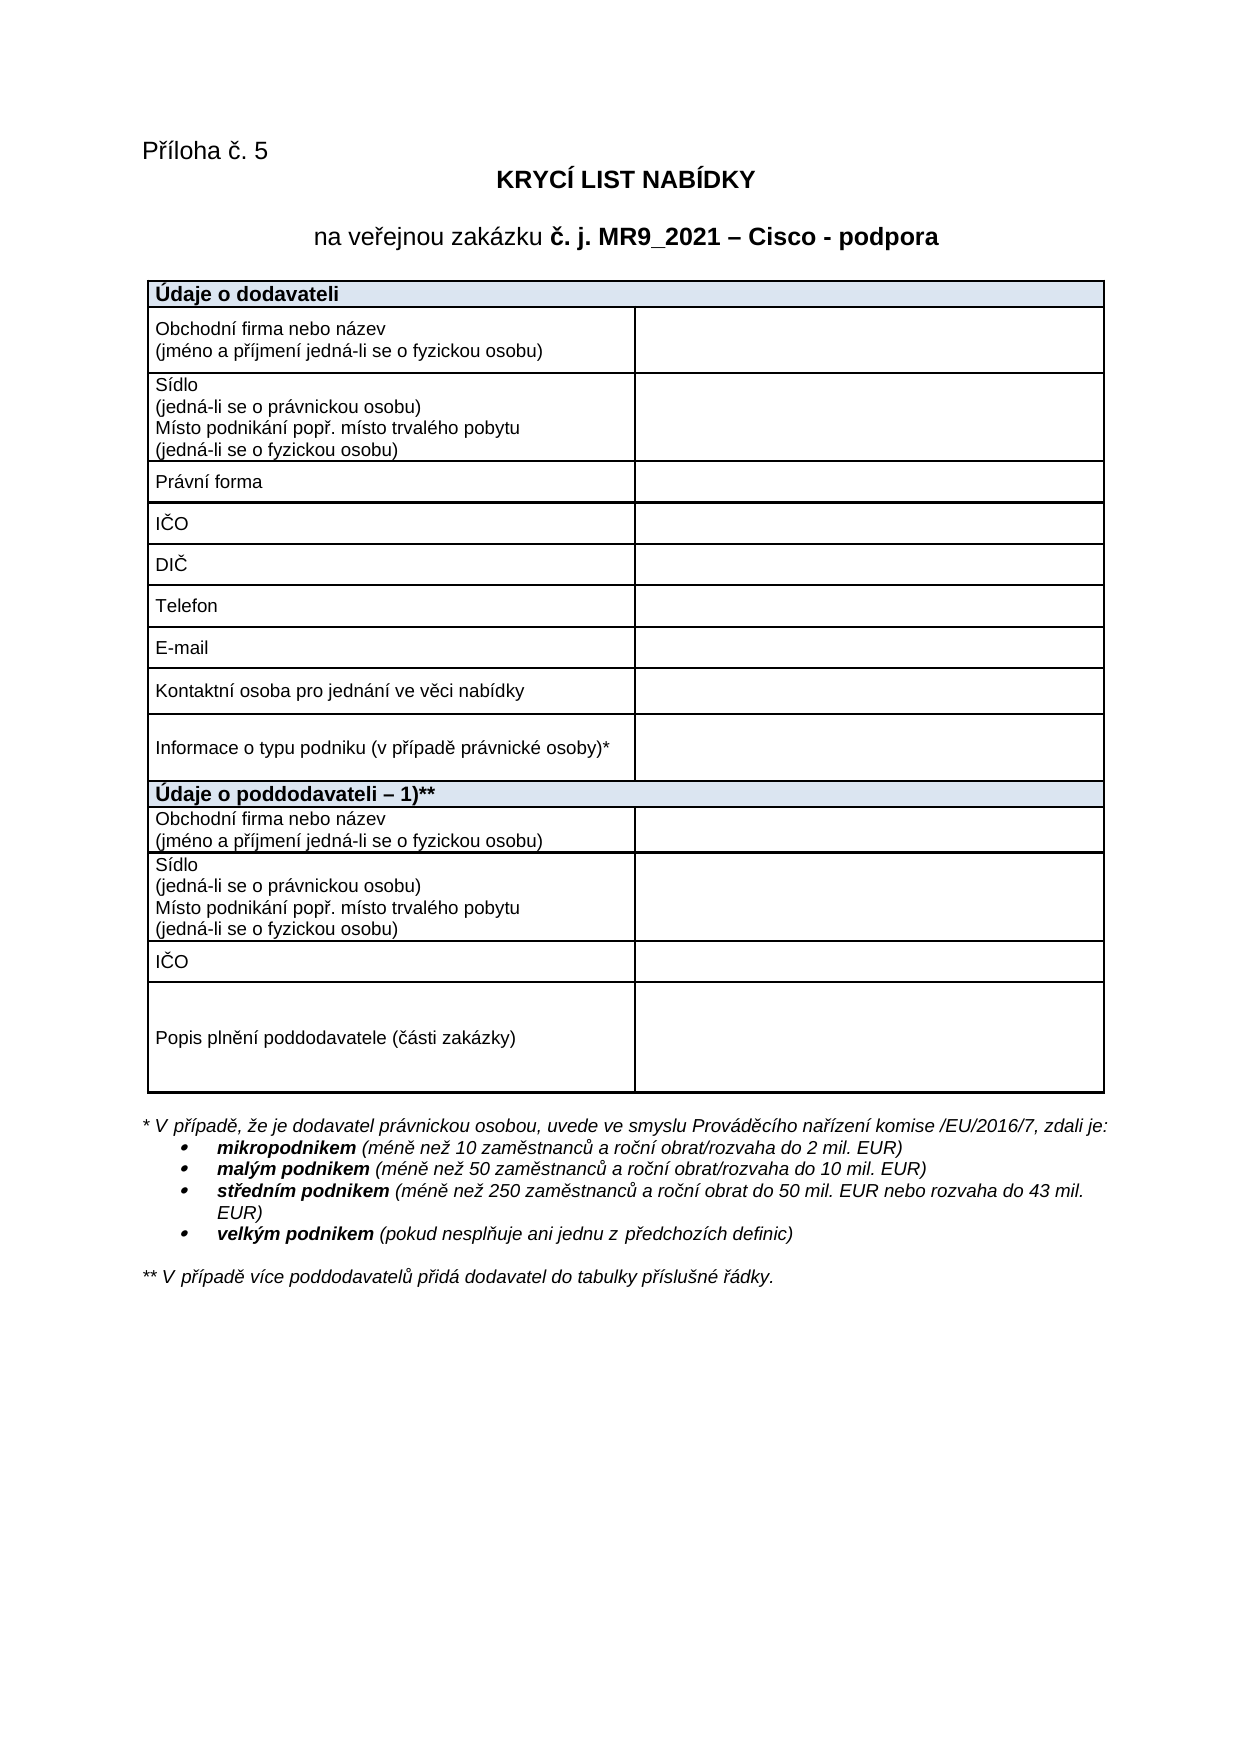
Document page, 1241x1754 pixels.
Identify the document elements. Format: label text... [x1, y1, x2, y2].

table_cell Obchodní firma nebo název (jméno a příjmení jedná-li se o fyzickou osobu) [149, 808, 634, 851]
table_cell [636, 545, 1103, 584]
table_header Údaje o dodavateli [149, 282, 1103, 306]
table_cell [636, 504, 1103, 543]
table_cell [636, 628, 1103, 667]
table_cell Právní forma [149, 462, 634, 501]
text Příloha č. 5 [142, 136, 1110, 164]
table_cell [636, 308, 1103, 372]
text na veřejnou zakázku č. j. MR9_2021 – Cisco - podpora [142, 222, 1110, 251]
table_cell IČO [149, 504, 634, 543]
table_cell [636, 942, 1103, 981]
table_cell [636, 462, 1103, 501]
table_cell [636, 669, 1103, 713]
table_cell Údaje o poddodavateli – 1)** [149, 782, 1103, 806]
table_cell [636, 586, 1103, 626]
table_cell [636, 715, 1103, 780]
table_cell [636, 808, 1103, 851]
table_cell [636, 374, 1103, 460]
text ** V případě více poddodavatelů přidá dodavatel do tabulky příslušné řádky. [142, 1266, 1110, 1288]
table_cell Obchodní firma nebo název (jméno a příjmení jedná-li se o fyzickou osobu) [149, 308, 634, 372]
list malým podnikem (méně než 50 zaměstnanců a roční obrat/rozvaha do 10 mil. EUR) [179, 1158, 1110, 1180]
table_cell Sídlo (jedná-li se o právnickou osobu) Místo podnikání popř. místo trvalého pobytu (jedná-li se o fyzickou osobu) [149, 374, 634, 460]
table_cell Kontaktní osoba pro jednání ve věci nabídky [149, 669, 634, 713]
table_cell IČO [149, 942, 634, 981]
text KRYCÍ LIST NABÍDKY [142, 164, 1110, 193]
list středním podnikem (méně než 250 zaměstnanců a roční obrat do 50 mil. EUR nebo rozvaha do 43 mil. EUR) [179, 1180, 1110, 1223]
table_cell Telefon [149, 586, 634, 626]
list velkým podnikem (pokud nesplňuje ani jednu z předchozích definic) [179, 1223, 1110, 1245]
table_cell E-mail [149, 628, 634, 667]
table_cell Popis plnění poddodavatele (části zakázky) [149, 983, 634, 1091]
table_cell [636, 854, 1103, 940]
table_cell DIČ [149, 545, 634, 584]
table_cell Informace o typu podniku (v případě právnické osoby)* [149, 715, 634, 780]
table_cell [636, 983, 1103, 1091]
table_cell Sídlo (jedná-li se o právnickou osobu) Místo podnikání popř. místo trvalého pobytu (jedná-li se o fyzickou osobu) [149, 854, 634, 940]
text * V případě, že je dodavatel právnickou osobou, uvede ve smyslu Prováděcího nařízení komise /EU/2016/7, zdali je: [142, 1115, 1110, 1137]
list mikropodnikem (méně než 10 zaměstnanců a roční obrat/rozvaha do 2 mil. EUR) [179, 1137, 1110, 1158]
